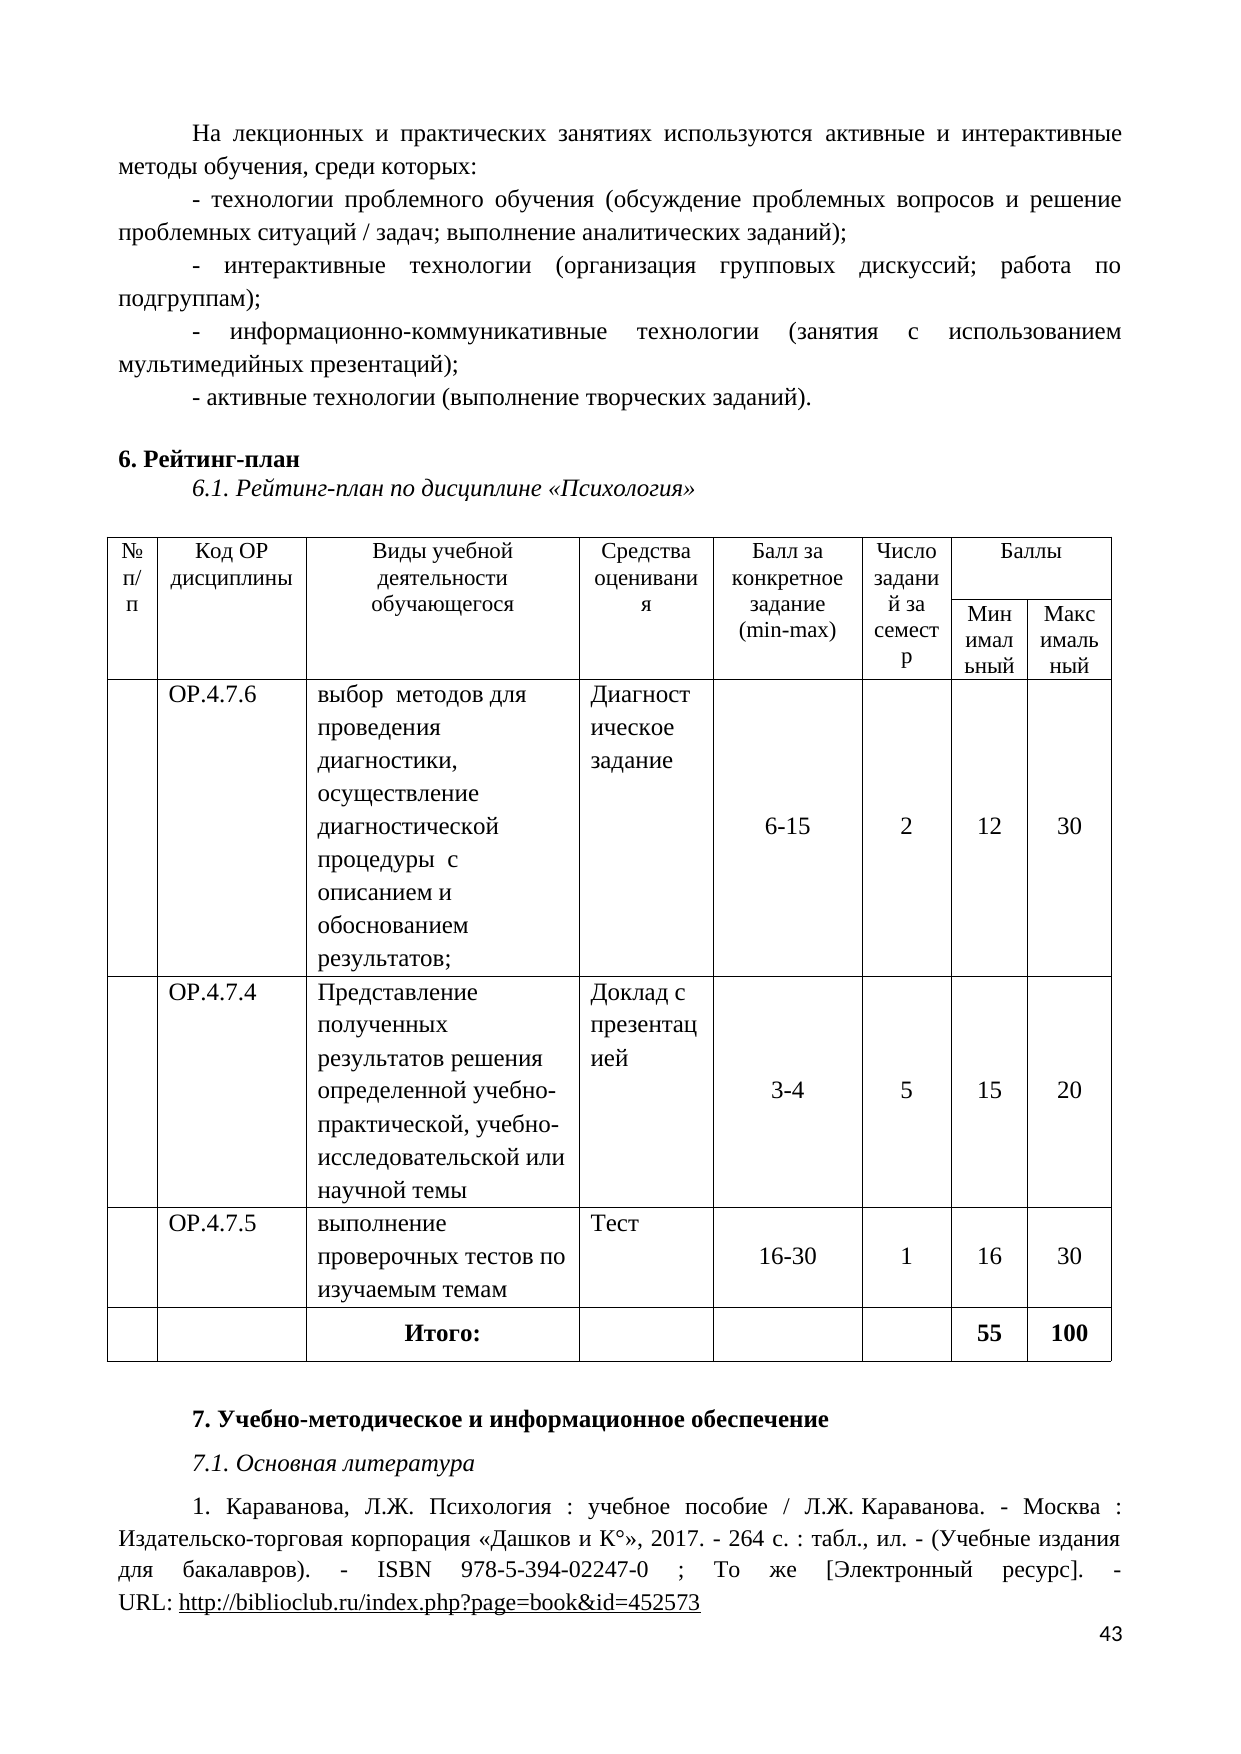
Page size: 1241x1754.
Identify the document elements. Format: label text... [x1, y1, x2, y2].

table_header Код ОР дисциплины [158, 538, 306, 679]
table_cell [863, 1308, 951, 1361]
table_cell 30 [1028, 1208, 1111, 1306]
table_cell Диагностическое задание [580, 680, 713, 976]
table_cell Минимальный [952, 600, 1027, 679]
table_cell 3-4 [714, 977, 862, 1207]
text 1. Караванова, Л.Ж. Психология : учебное пособие / Л.Ж. Караванова. - Москва : Издательско-торговая корпорация «Дашков и К°», 2017. - 264 с. : табл., ил. - (Учебные издания для бакалавров). - ISBN 978-5-394-02247-0 ; То же [Электронный ресурс]. - URL: http://biblioclub.ru/index.php?page=book&id=452573 [118, 1491, 1122, 1616]
table_cell [108, 680, 157, 976]
table_cell [108, 977, 157, 1207]
table_cell ОР.4.7.4 [158, 977, 306, 1207]
table_cell выполнение проверочных тестов по изучаемым темам [307, 1208, 579, 1306]
table_cell [158, 1308, 306, 1361]
text 6. Рейтинг-план [118, 444, 1122, 473]
table_cell 15 [952, 977, 1027, 1207]
table_cell [580, 1308, 713, 1361]
table_cell 30 [1028, 680, 1111, 976]
text - информационно-коммуникативные технологии (занятия с использованием мультимедийных презентаций); [118, 316, 1122, 378]
text - технологии проблемного обучения (обсуждение проблемных вопросов и решение проблемных ситуаций / задач; выполнение аналитических заданий); [118, 184, 1122, 246]
table_header Баллы [952, 538, 1111, 599]
table_cell 55 [952, 1308, 1027, 1361]
table_cell 2 [863, 680, 951, 976]
table_header Балл за конкретное задание (min-max) [714, 538, 862, 679]
text - интерактивные технологии (организация групповых дискуссий; работа по подгруппам); [118, 250, 1122, 312]
text На лекционных и практических занятиях используются активные и интерактивные методы обучения, среди которых: [118, 118, 1122, 180]
table_cell 16-30 [714, 1208, 862, 1306]
table_header Число заданий за семестр [863, 538, 951, 679]
table_header Виды учебной деятельности обучающегося [307, 538, 579, 679]
table_cell 12 [952, 680, 1027, 976]
table_cell Максимальный [1028, 600, 1111, 679]
table_cell ОР.4.7.5 [158, 1208, 306, 1306]
table_cell ОР.4.7.6 [158, 680, 306, 976]
table_cell Представление полученных результатов решения определенной учебно-практической, учебно-исследовательской или научной темы [307, 977, 579, 1207]
table_header Средства оценивания [580, 538, 713, 679]
text 6.1. Рейтинг-план по дисциплине «Психология» [118, 473, 1122, 501]
table_cell 20 [1028, 977, 1111, 1207]
text 7.1. Основная литература [118, 1448, 1122, 1476]
table_cell 5 [863, 977, 951, 1207]
table_cell 16 [952, 1208, 1027, 1306]
table_cell выбор методов для проведения диагностики, осуществление диагностической процедуры с описанием и обоснованием результатов; [307, 680, 579, 976]
table_cell Тест [580, 1208, 713, 1306]
table_cell 100 [1028, 1308, 1111, 1361]
table_cell Итого: [307, 1308, 579, 1361]
text - активные технологии (выполнение творческих заданий). [118, 382, 1122, 411]
text 7. Учебно-методическое и информационное обеспечение [118, 1404, 1122, 1433]
table_header № п/п [108, 538, 157, 679]
table_cell [714, 1308, 862, 1361]
table_cell [108, 1308, 157, 1361]
table_cell [108, 1208, 157, 1306]
table_cell 1 [863, 1208, 951, 1306]
table_cell Доклад с презентацией [580, 977, 713, 1207]
table_cell 6-15 [714, 680, 862, 976]
